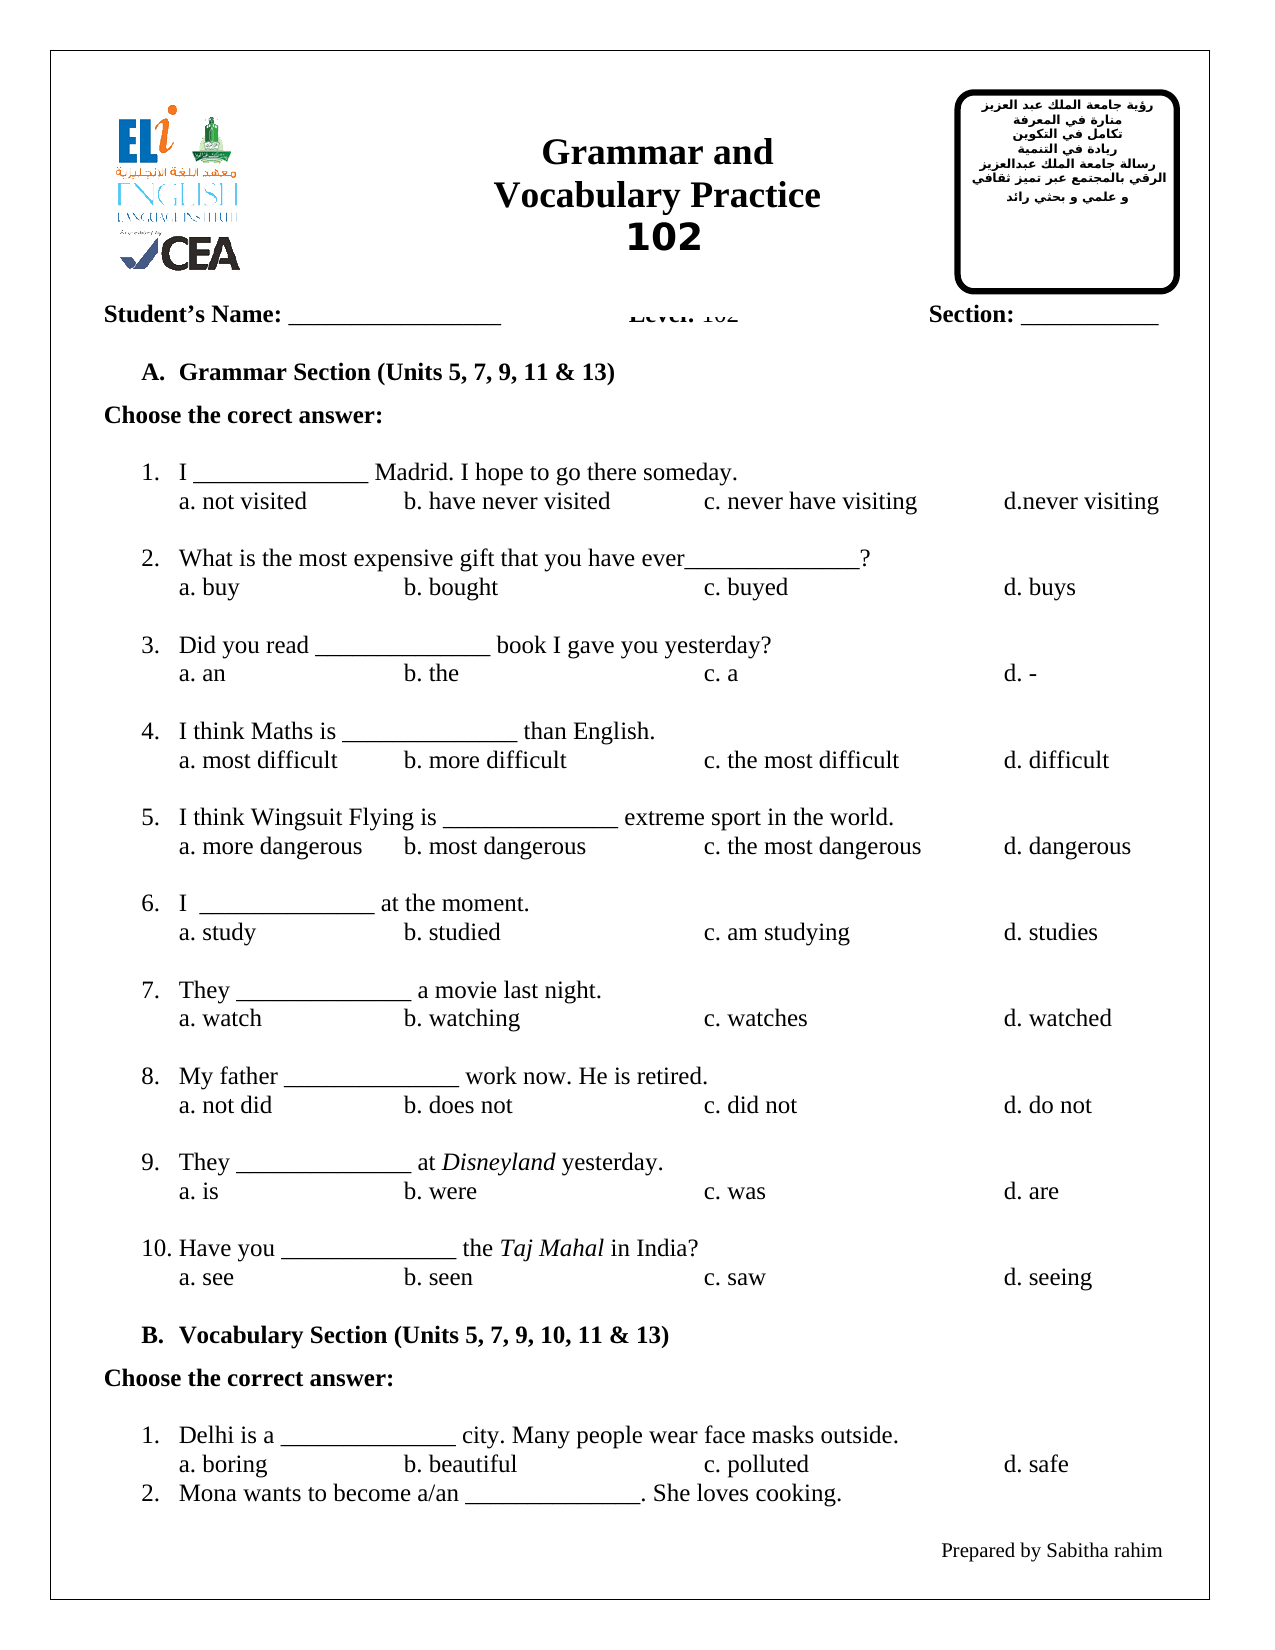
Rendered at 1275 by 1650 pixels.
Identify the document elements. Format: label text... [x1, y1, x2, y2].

text Choose the corect answer: [103, 400, 1162, 428]
list I think Wingsuit Flying is ______________ extreme sport in the world. [141, 802, 1162, 831]
list I ______________ Madrid. I hope to go there someday. [141, 457, 1162, 486]
list I think Maths is ______________ than English. [141, 716, 1162, 745]
list a. see b. seen c. saw d. seeing [103, 1262, 1162, 1291]
list They ______________ at Disneyland yesterday. [141, 1147, 1162, 1176]
list a. study b. studied c. am studying d. studies [103, 917, 1162, 946]
list Have you ______________ the Taj Mahal in India? [141, 1233, 1162, 1262]
list a. most difficult b. more difficult c. the most difficult d. difficult [103, 745, 1162, 773]
list a. buy b. bought c. buyed d. buys [178, 572, 1162, 601]
list Vocabulary Section (Units 5, 7, 9, 10, 11 & 13) [141, 1320, 1162, 1348]
picture [103, 103, 255, 274]
list a. more dangerous b. most dangerous c. the most dangerous d. dangerous [103, 831, 1162, 860]
list Mona wants to become a/an ______________. She loves cooking. [141, 1478, 1162, 1507]
list What is the most expensive gift that you have ever______________? [141, 543, 1162, 572]
text a. boring b. beautiful c. polluted d. safe [103, 1449, 1162, 1478]
text Choose the correct answer: [103, 1363, 1162, 1392]
list My father ______________ work now. He is retired. [141, 1061, 1162, 1090]
text Student’s Name: _________________ Level: 102 Section: ___________ [103, 299, 1162, 328]
text a. not did b. does not c. did not d. do not [103, 1090, 1162, 1118]
list Delhi is a ______________ city. Many people wear face masks outside. [141, 1420, 1162, 1449]
list They ______________ a movie last night. [141, 975, 1162, 1003]
list I ______________ at the moment. [141, 888, 1162, 917]
list Grammar Section (Units 5, 7, 9, 11 & 13) [141, 357, 1162, 385]
text a. watch b. watching c. watches d. watched [103, 1003, 1162, 1032]
list a. not visited b. have never visited c. never have visiting d.never visiting [178, 486, 1162, 515]
list Did you read ______________ book I gave you yesterday? [141, 630, 1162, 658]
list a. is b. were c. was d. are [103, 1176, 1162, 1205]
list a. an b. the c. a d. - [103, 658, 1162, 687]
